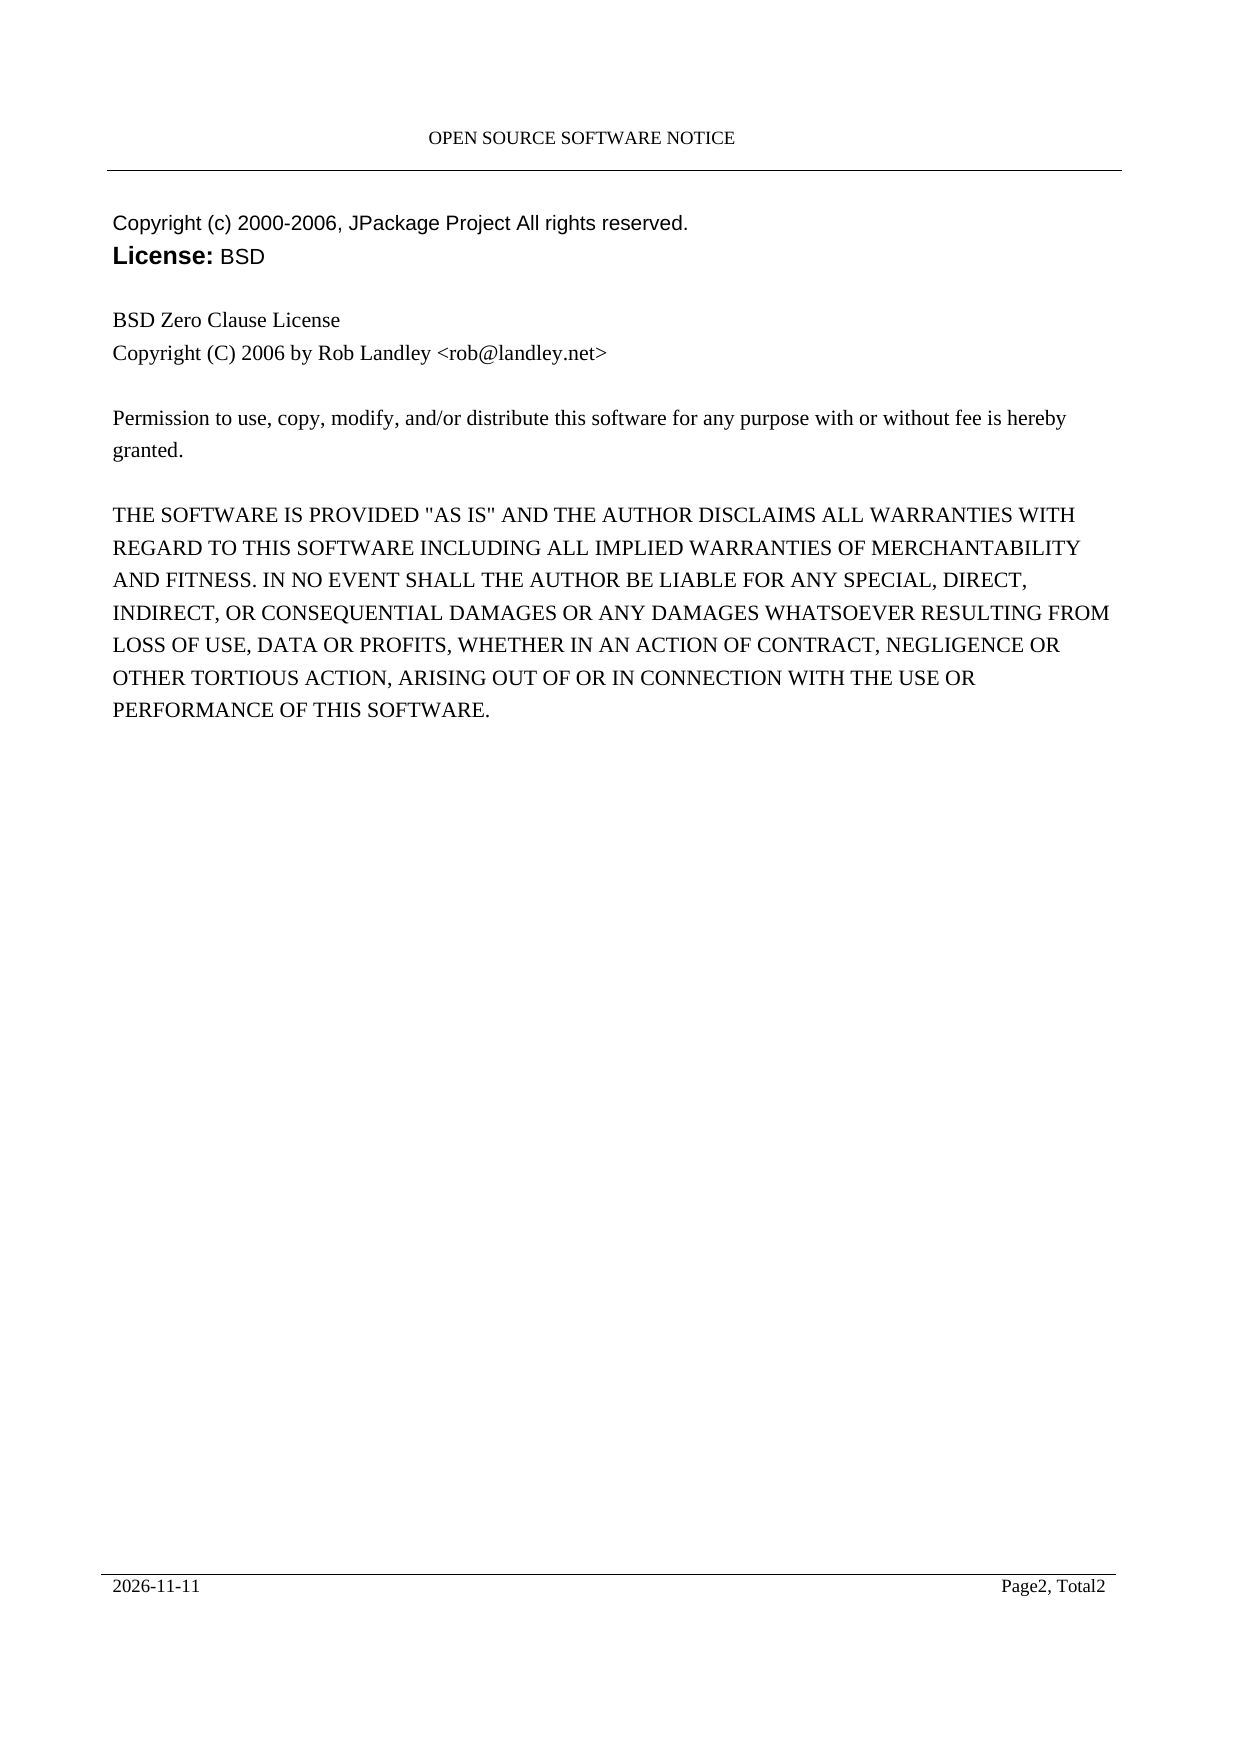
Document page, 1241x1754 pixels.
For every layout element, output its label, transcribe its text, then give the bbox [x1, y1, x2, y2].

text License: BSD BSD Zero Clause License Copyright (C) 2006 by Rob Landley <rob@landley.net> Permission to use, copy, modify, and/or distribute this software for any purpose with or without fee is hereby granted. THE SOFTWARE IS PROVIDED "AS IS" AND THE AUTHOR DISCLAIMS ALL WARRANTIES WITH REGARD TO THIS SOFTWARE INCLUDING ALL IMPLIED WARRANTIES OF MERCHANTABILITY AND FITNESS. IN NO EVENT SHALL THE AUTHOR BE LIABLE FOR ANY SPECIAL, DIRECT, INDIRECT, OR CONSEQUENTIAL DAMAGES OR ANY DAMAGES WHATSOEVER RESULTING FROM LOSS OF USE, DATA OR PROFITS, WHETHER IN AN ACTION OF CONTRACT, NEGLIGENCE OR OTHER TORTIOUS ACTION, ARISING OUT OF OR IN CONNECTION WITH THE USE OR PERFORMANCE OF THIS SOFTWARE. [112, 239, 1128, 759]
text Copyright (c) 2000-2006, JPackage Project All rights reserved. [112, 206, 1128, 239]
